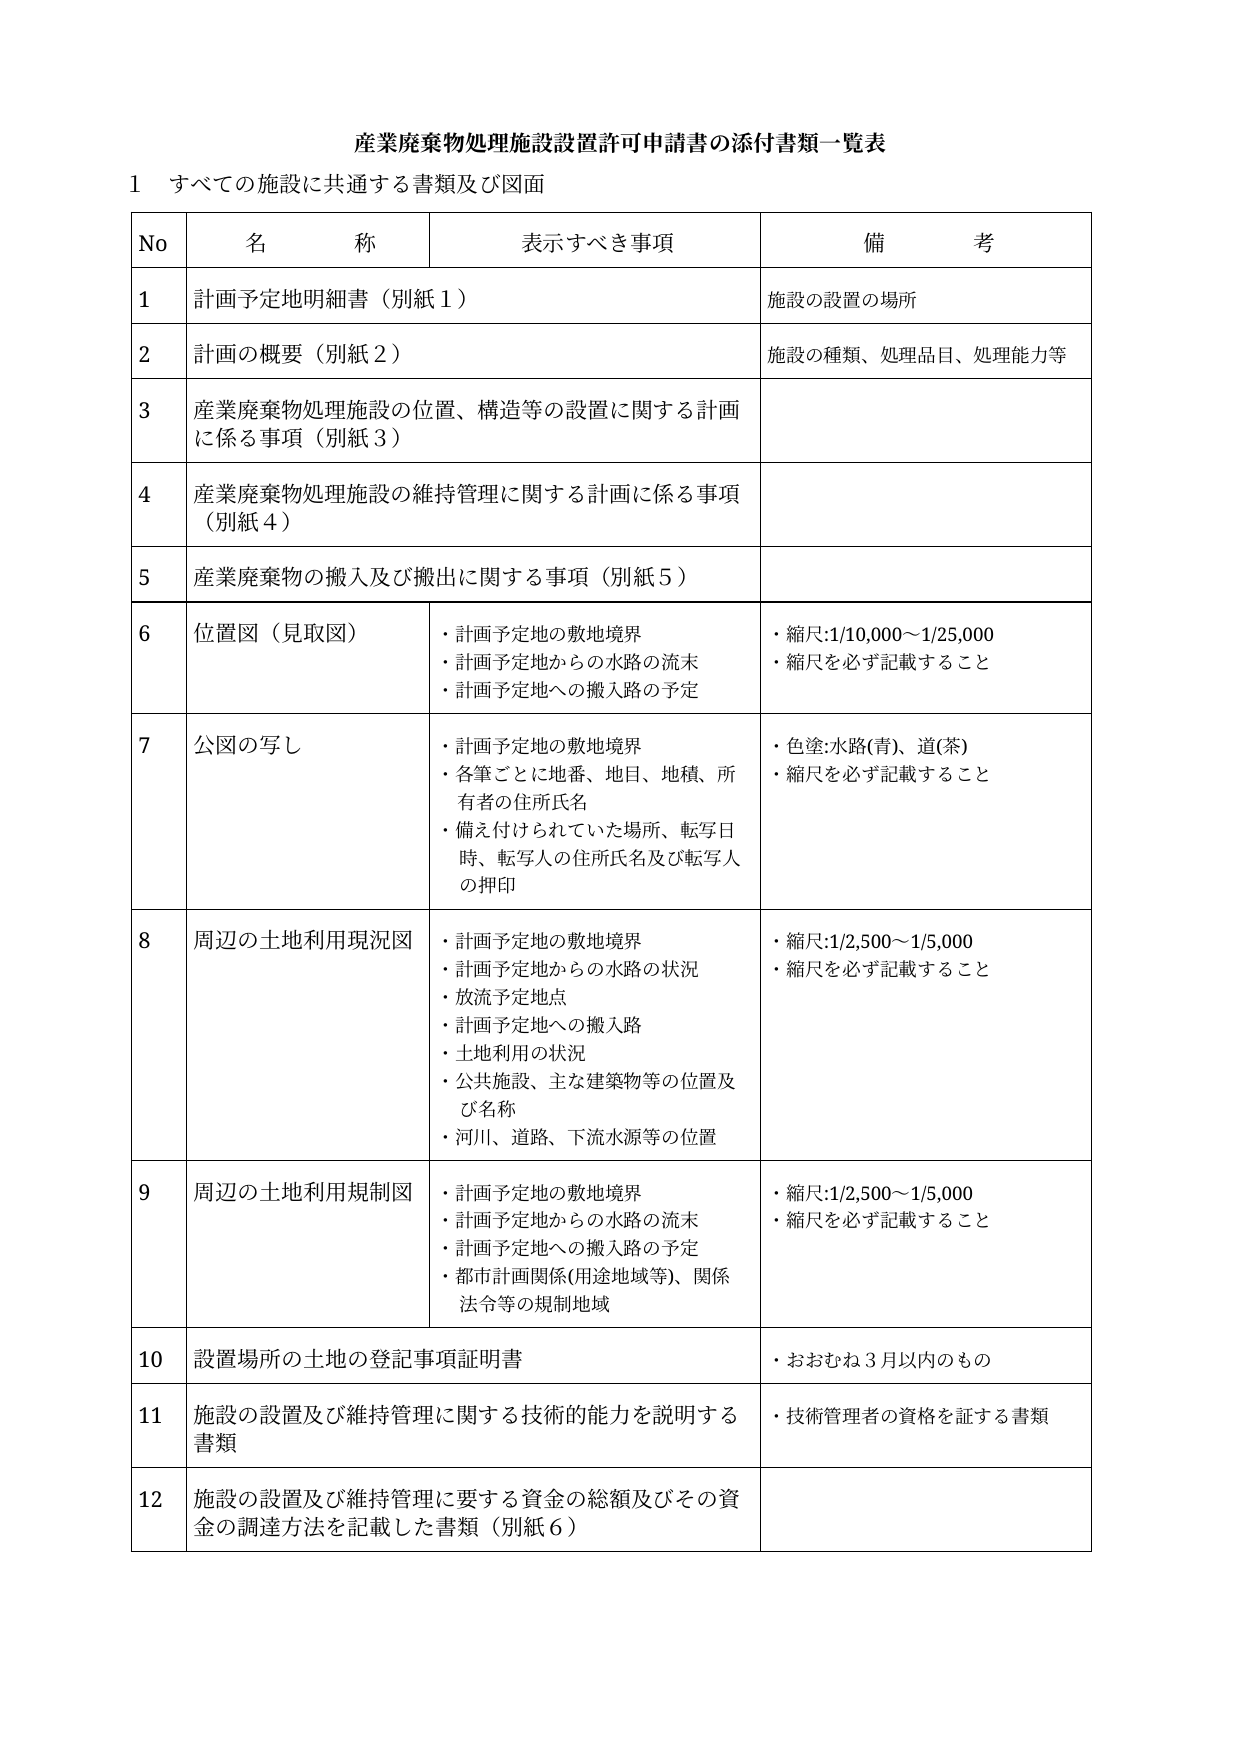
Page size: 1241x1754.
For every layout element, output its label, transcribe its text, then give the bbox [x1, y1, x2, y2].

table_cell 8 [132, 910, 186, 1160]
table_cell 位置図（見取図） [187, 603, 429, 713]
table_cell 9 [132, 1161, 186, 1327]
table_cell ・計画予定地の敷地境界 ・計画予定地からの水路の流末 ・計画予定地への搬入路の予定 ・都市計画関係(用途地域等)、関係 法令等の規制地域 [430, 1161, 760, 1327]
table_cell 設置場所の土地の登記事項証明書 [187, 1328, 760, 1383]
table_cell ・技術管理者の資格を証する書類 [761, 1384, 1091, 1467]
table_cell 5 [132, 547, 186, 601]
table_cell [761, 547, 1091, 601]
table_cell 施設の設置の場所 [761, 268, 1091, 322]
table_cell ・色塗:水路(青)、道(茶) ・縮尺を必ず記載すること [761, 714, 1091, 908]
table_cell 12 [132, 1468, 186, 1551]
table_cell ・計画予定地の敷地境界 ・計画予定地からの水路の流末 ・計画予定地への搬入路の予定 [430, 603, 760, 713]
table_cell 産業廃棄物処理施設の位置、構造等の設置に関する計画 に係る事項（別紙３） [187, 379, 760, 462]
table_cell 計画の概要（別紙２） [187, 324, 760, 378]
table_cell [761, 1468, 1091, 1551]
table_cell ・縮尺:1/2,500～1/5,000 ・縮尺を必ず記載すること [761, 910, 1091, 1160]
table_header No [132, 213, 186, 267]
table_cell 周辺の土地利用規制図 [187, 1161, 429, 1327]
table_cell [761, 379, 1091, 462]
table_cell ・計画予定地の敷地境界 ・計画予定地からの水路の状況 ・放流予定地点 ・計画予定地への搬入路 ・土地利用の状況 ・公共施設、主な建築物等の位置及 び名称 ・河川、道路、下流水源等の位置 [430, 910, 760, 1160]
table_header 備 考 [761, 213, 1091, 267]
table_cell 6 [132, 603, 186, 713]
table_cell 10 [132, 1328, 186, 1383]
table_cell 11 [132, 1384, 186, 1467]
table_cell ・縮尺:1/2,500～1/5,000 ・縮尺を必ず記載すること [761, 1161, 1091, 1327]
table_cell ・計画予定地の敷地境界 ・各筆ごとに地番、地目、地積、所 有者の住所氏名 ・備え付けられていた場所、転写日 時、転写人の住所氏名及び転写人 の押印 [430, 714, 760, 908]
table_cell 施設の設置及び維持管理に要する資金の総額及びその資 金の調達方法を記載した書類（別紙６） [187, 1468, 760, 1551]
table_cell ・縮尺:1/10,000～1/25,000 ・縮尺を必ず記載すること [761, 603, 1091, 713]
table_cell 4 [132, 463, 186, 546]
table_cell 計画予定地明細書（別紙１） [187, 268, 760, 322]
text １ すべての施設に共通する書類及び図面 [118, 159, 1122, 201]
table_cell ・おおむね３月以内のもの [761, 1328, 1091, 1383]
table_cell 3 [132, 379, 186, 462]
table_cell 施設の設置及び維持管理に関する技術的能力を説明する 書類 [187, 1384, 760, 1467]
table_cell 産業廃棄物の搬入及び搬出に関する事項（別紙５） [187, 547, 760, 601]
table_header 名 称 [187, 213, 429, 267]
table_cell 施設の種類、処理品目、処理能力等 [761, 324, 1091, 378]
table_cell 周辺の土地利用現況図 [187, 910, 429, 1160]
table_cell 産業廃棄物処理施設の維持管理に関する計画に係る事項 （別紙４） [187, 463, 760, 546]
table_cell 公図の写し [187, 714, 429, 908]
table_cell 2 [132, 324, 186, 378]
table_cell [761, 463, 1091, 546]
table_cell 1 [132, 268, 186, 322]
text 産業廃棄物処理施設設置許可申請書の添付書類一覧表 [118, 118, 1122, 159]
table_cell 7 [132, 714, 186, 908]
table_header 表示すべき事項 [430, 213, 760, 267]
